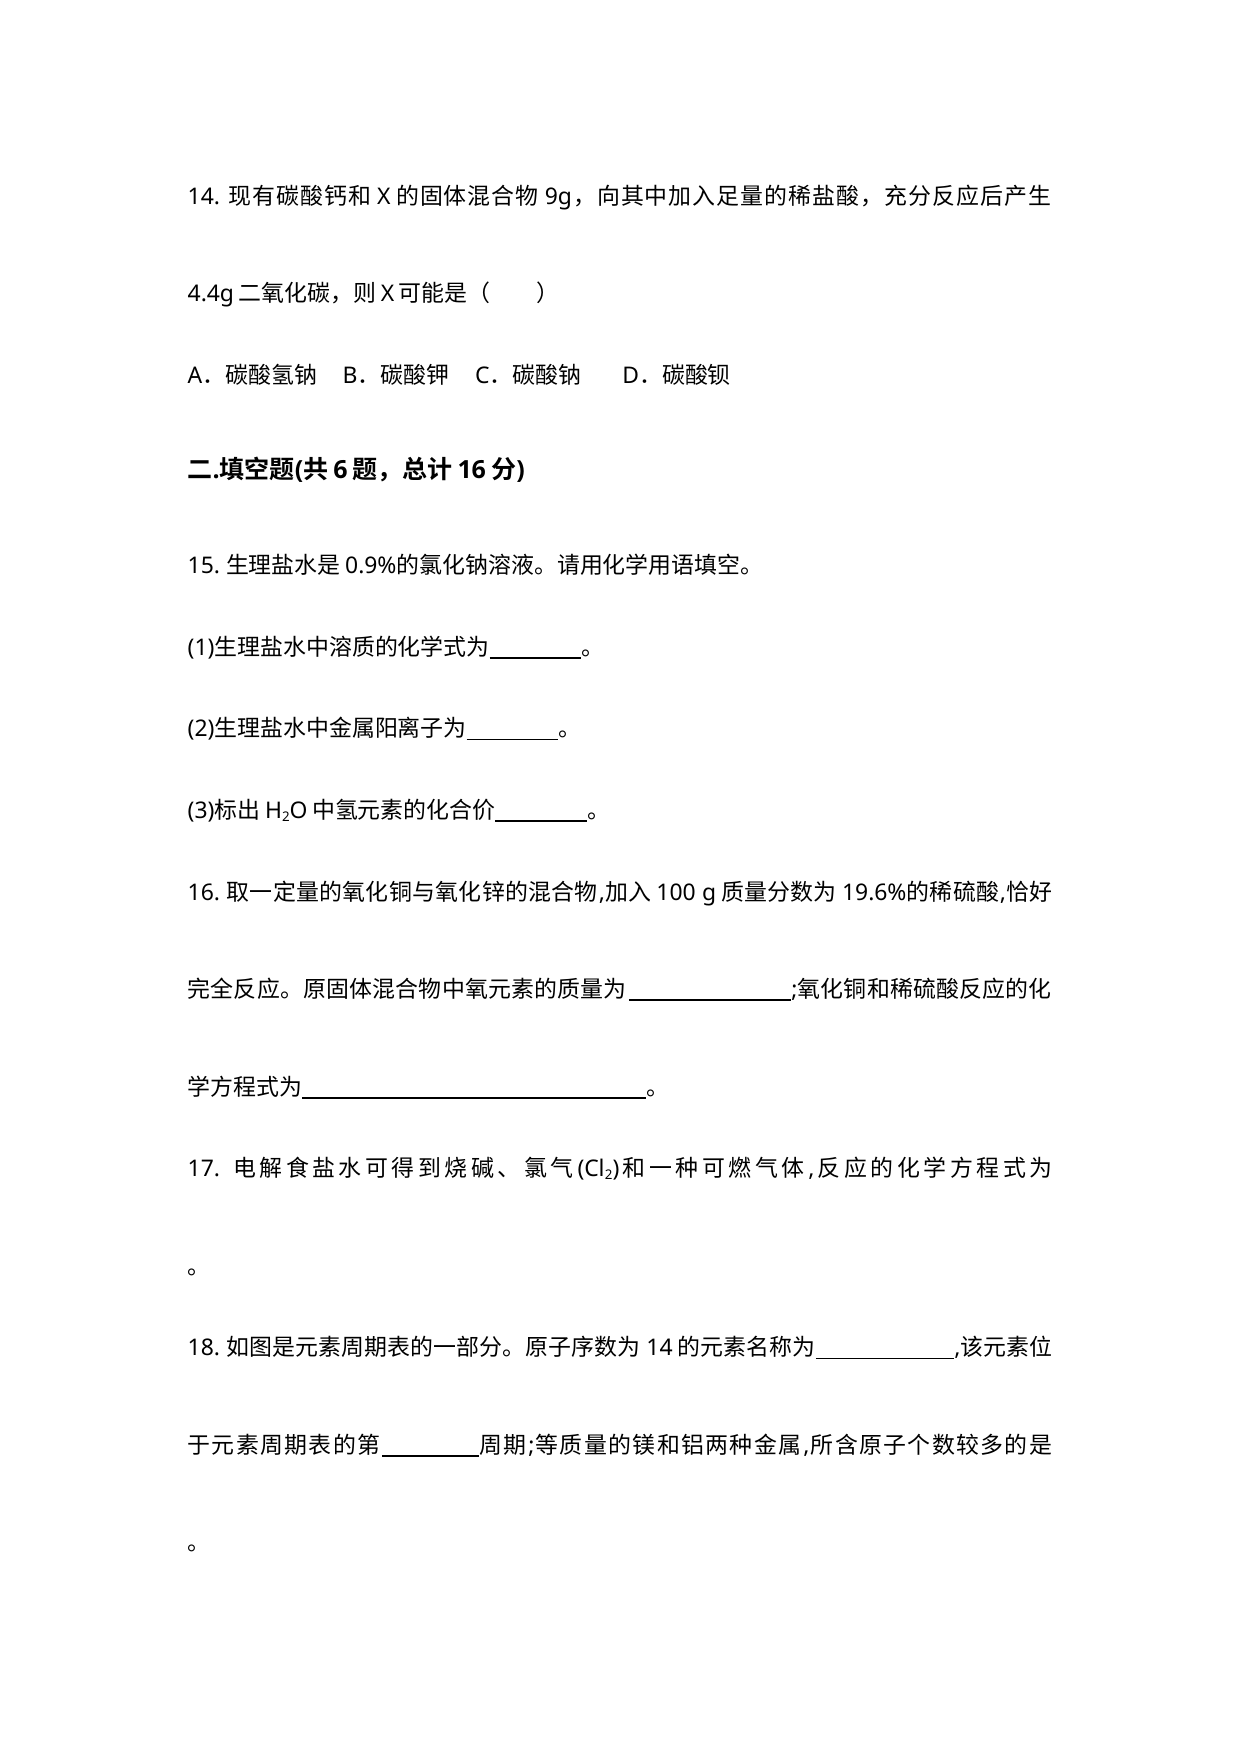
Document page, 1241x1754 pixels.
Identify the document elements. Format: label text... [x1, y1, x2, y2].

text 15. 生理盐水是0.9%的氯化钠溶液。请用化学用语填空。 [187, 531, 1053, 596]
text 16. 取一定量的氧化铜与氧化锌的混合物,加入100 g质量分数为19.6%的稀硫酸,恰好完全反应。原固体混合物中氧元素的质量为 ;氧化铜和稀硫酸反应的化学方程式为 。 [187, 858, 1053, 1118]
text (1)生理盐水中溶质的化学式为 。 [187, 613, 1053, 678]
text 18. 如图是元素周期表的一部分。原子序数为14的元素名称为 ,该元素位于元素周期表的第 周期;等质量的镁和铝两种金属,所含原子个数较多的是 。 [187, 1313, 1053, 1573]
text (2)生理盐水中金属阳离子为 。 [187, 694, 1053, 759]
text 二.填空题(共6题，总计16分) [187, 435, 1053, 500]
text 17. 电解食盐水可得到烧碱、氯气(Cl2)和一种可燃气体,反应的化学方程式为 。 [187, 1134, 1053, 1297]
text A．碳酸氢钠 B．碳酸钾 C．碳酸钠 D．碳酸钡 [187, 341, 1053, 406]
text 14. 现有碳酸钙和X的固体混合物9g，向其中加入足量的稀盐酸，充分反应后产生4.4g二氧化碳，则X可能是（ ） [187, 162, 1053, 324]
text (3)标出H2O中氢元素的化合价 。 [187, 776, 1053, 841]
